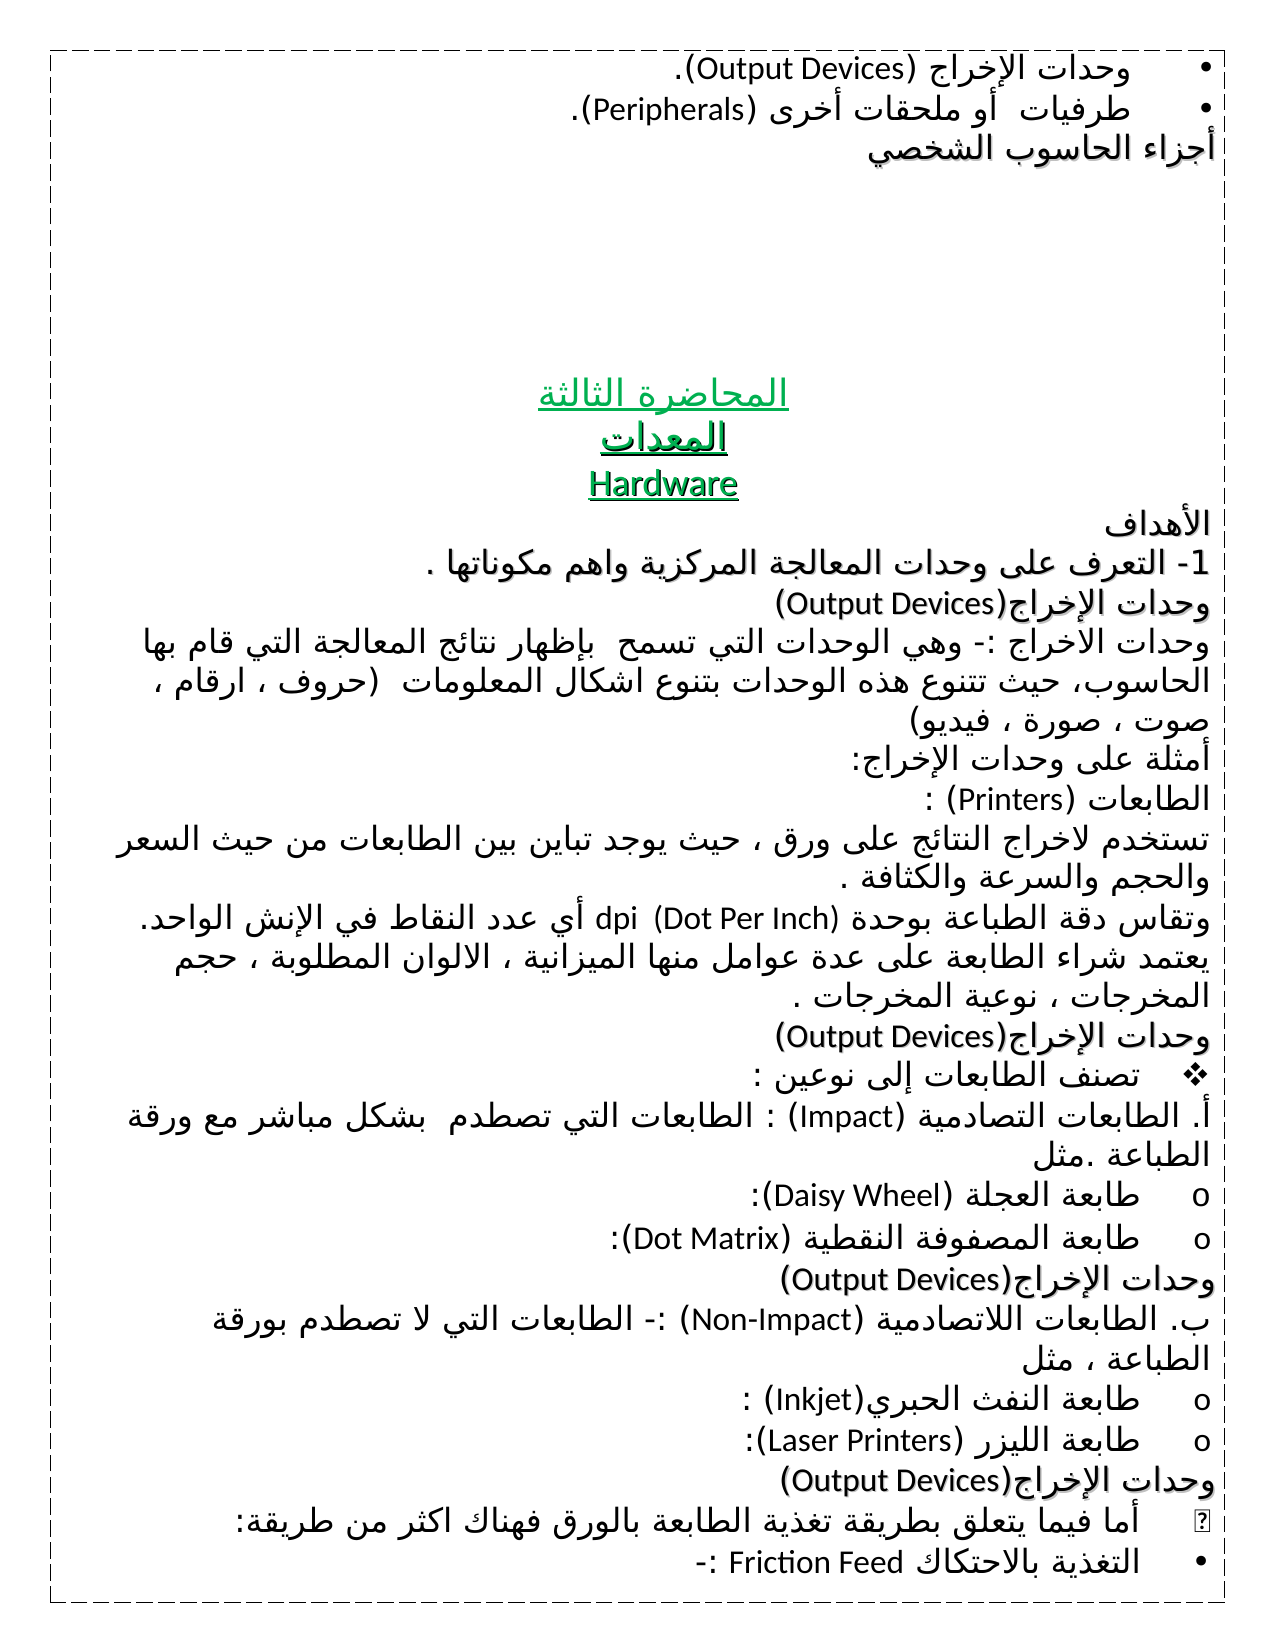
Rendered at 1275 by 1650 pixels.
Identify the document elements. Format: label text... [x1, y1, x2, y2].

text الأهداف [115, 504, 1211, 543]
text وحدات الاخراج :- وهي الوحدات التي تسمح بإظهار نتائج المعالجة التي قام بها الحاسوب، حيث تتنوع هذه الوحدات بتنوع اشكال المعلومات (حروف ، ارقام ، صوت ، صورة ، فيديو) [115, 623, 1211, 739]
text أجزاء الحاسوب الشخصي [59, 129, 1216, 168]
list تصنف الطابعات إلى نوعين : [115, 1056, 1211, 1095]
list التغذية بالاحتكاك Friction Feed :- [115, 1541, 1211, 1581]
text أ. الطابعات التصادمية (Impact) : الطابعات التي تصطدم بشكل مباشر مع ورقة الطباعة .مثل [115, 1095, 1211, 1174]
text المحاضرة الثالثة [115, 371, 1211, 415]
text وحدات الإخراج(Output Devices) [115, 1257, 1216, 1298]
text وحدات الإخراج(Output Devices) [115, 1459, 1216, 1500]
text يعتمد شراء الطابعة على عدة عوامل منها الميزانية ، الالوان المطلوبة ، حجم المخرجات ، نوعية المخرجات . [115, 937, 1211, 1015]
text 1- التعرف على وحدات المعالجة المركزية واهم مكوناتها . [59, 543, 1211, 582]
text تستخدم لاخراج النتائج على ورق ، حيث يوجد تباين بين الطابعات من حيث السعر والحجم والسرعة والكثافة . [115, 819, 1211, 897]
text وحدات الإخراج(Output Devices) [115, 1015, 1211, 1056]
text ب. الطابعات اللاتصادمية (Non-Impact) :- الطابعات التي لا تصطدم بورقة الطباعة ، مثل [115, 1298, 1211, 1378]
list وحدات الإخراج (Output Devices). [59, 47, 1216, 88]
list طابعة المصفوفة النقطية (Dot Matrix): [115, 1217, 1211, 1257]
list طابعة الليزر (Laser Printers): [115, 1418, 1211, 1459]
text وحدات الإخراج(Output Devices) [115, 582, 1211, 623]
text أمثلة على وحدات الإخراج: [115, 739, 1211, 778]
list أما فيما يتعلق بطريقة تغذية الطابعة بالورق فهناك اكثر من طريقة: [115, 1500, 1211, 1541]
text الطابعات (Printers) : [115, 778, 1211, 819]
list طرفيات أو ملحقات أخرى (Peripherals). [59, 88, 1216, 129]
list طابعة العجلة (Daisy Wheel): [115, 1174, 1211, 1217]
text المعدات [115, 415, 1211, 458]
text Hardware [115, 458, 1211, 504]
text وتقاس دقة الطباعة بوحدة dpi (Dot Per Inch) أي عدد النقاط في الإنش الواحد. [115, 897, 1211, 937]
list طابعة النفث الحبري(Inkjet) : [115, 1378, 1211, 1418]
